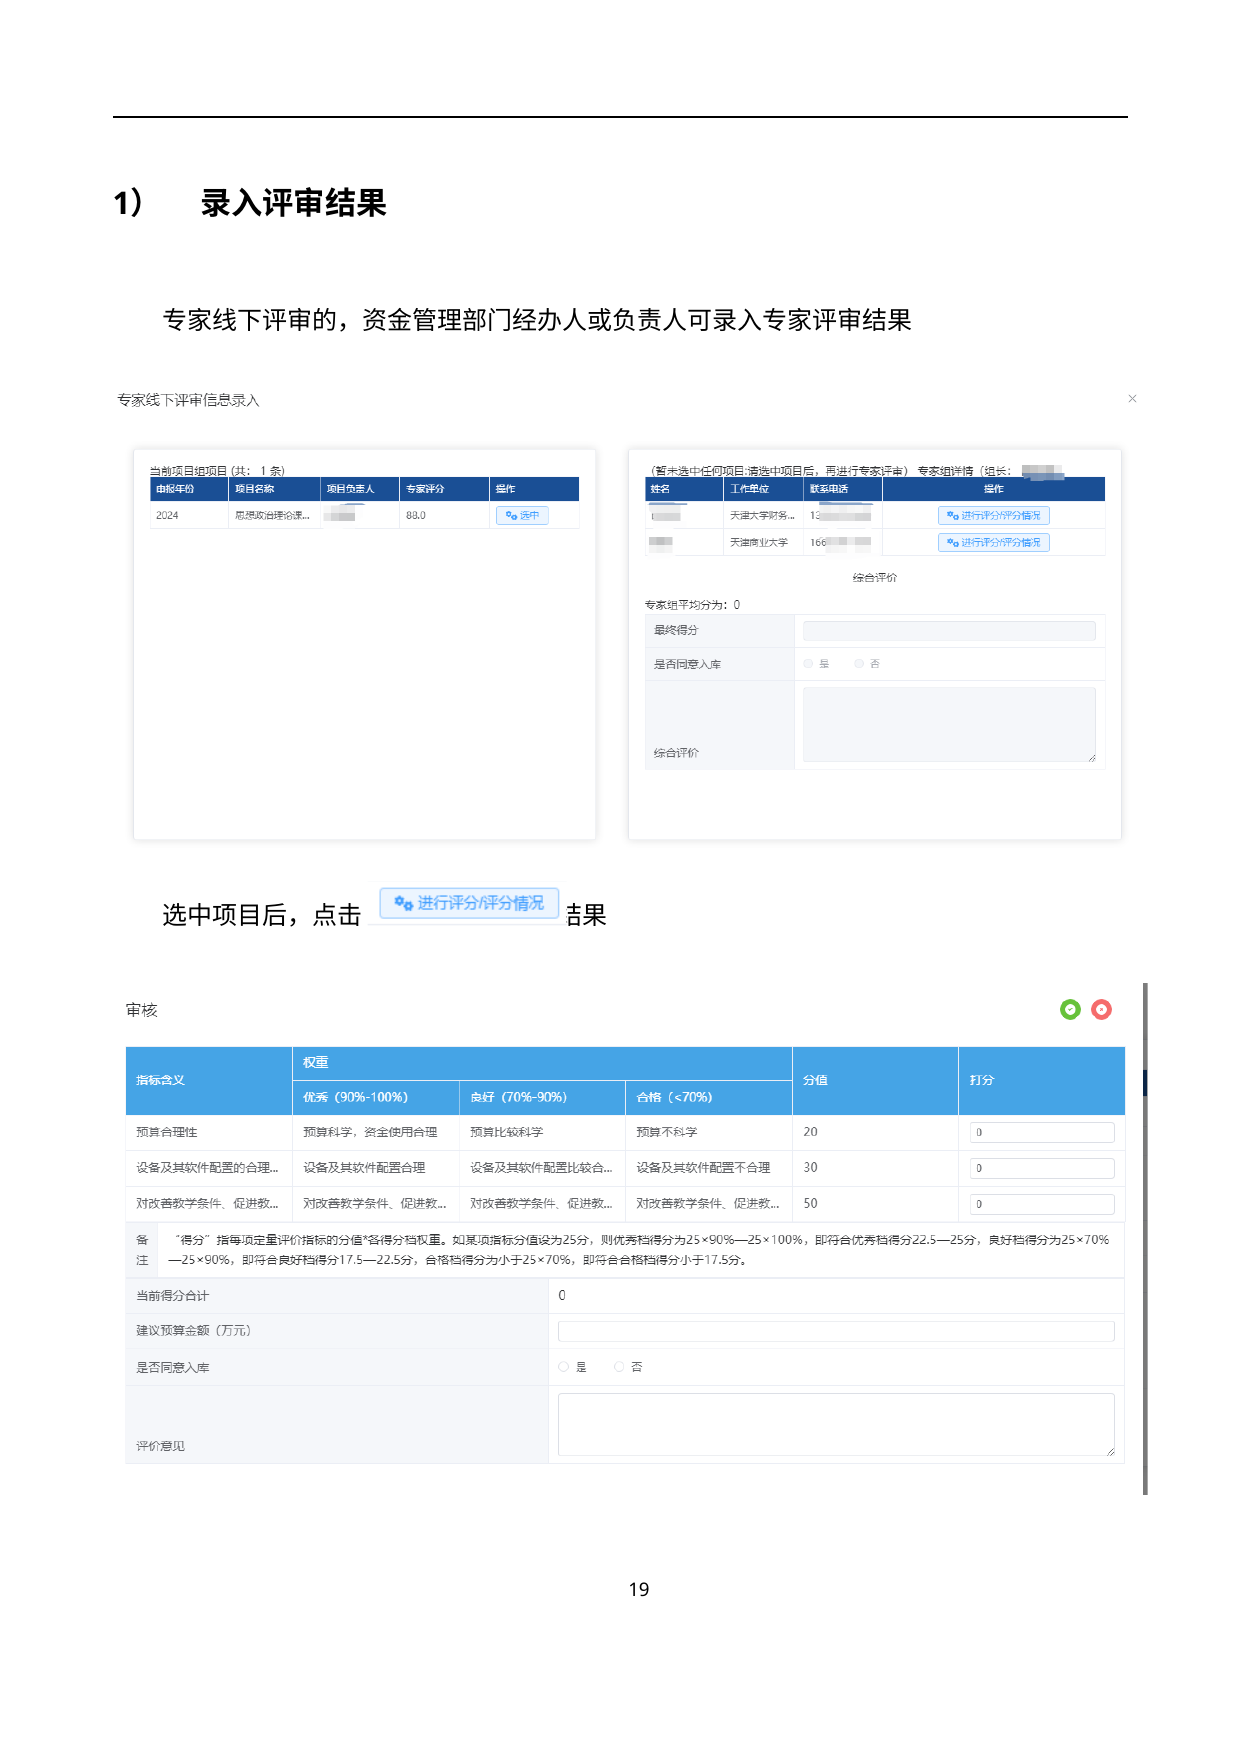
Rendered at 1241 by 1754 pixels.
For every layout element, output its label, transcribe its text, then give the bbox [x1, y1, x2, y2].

text 选中项目后，点击 录入评审结果 [112, 880, 1128, 948]
picture [112, 983, 1148, 1495]
text 专家线下评审的，资金管理部门经办人或负责人可录入专家评审结果 [112, 284, 1128, 352]
subtitle 录入评审结果 [112, 167, 1128, 235]
picture [367, 881, 567, 928]
picture [112, 387, 1144, 855]
